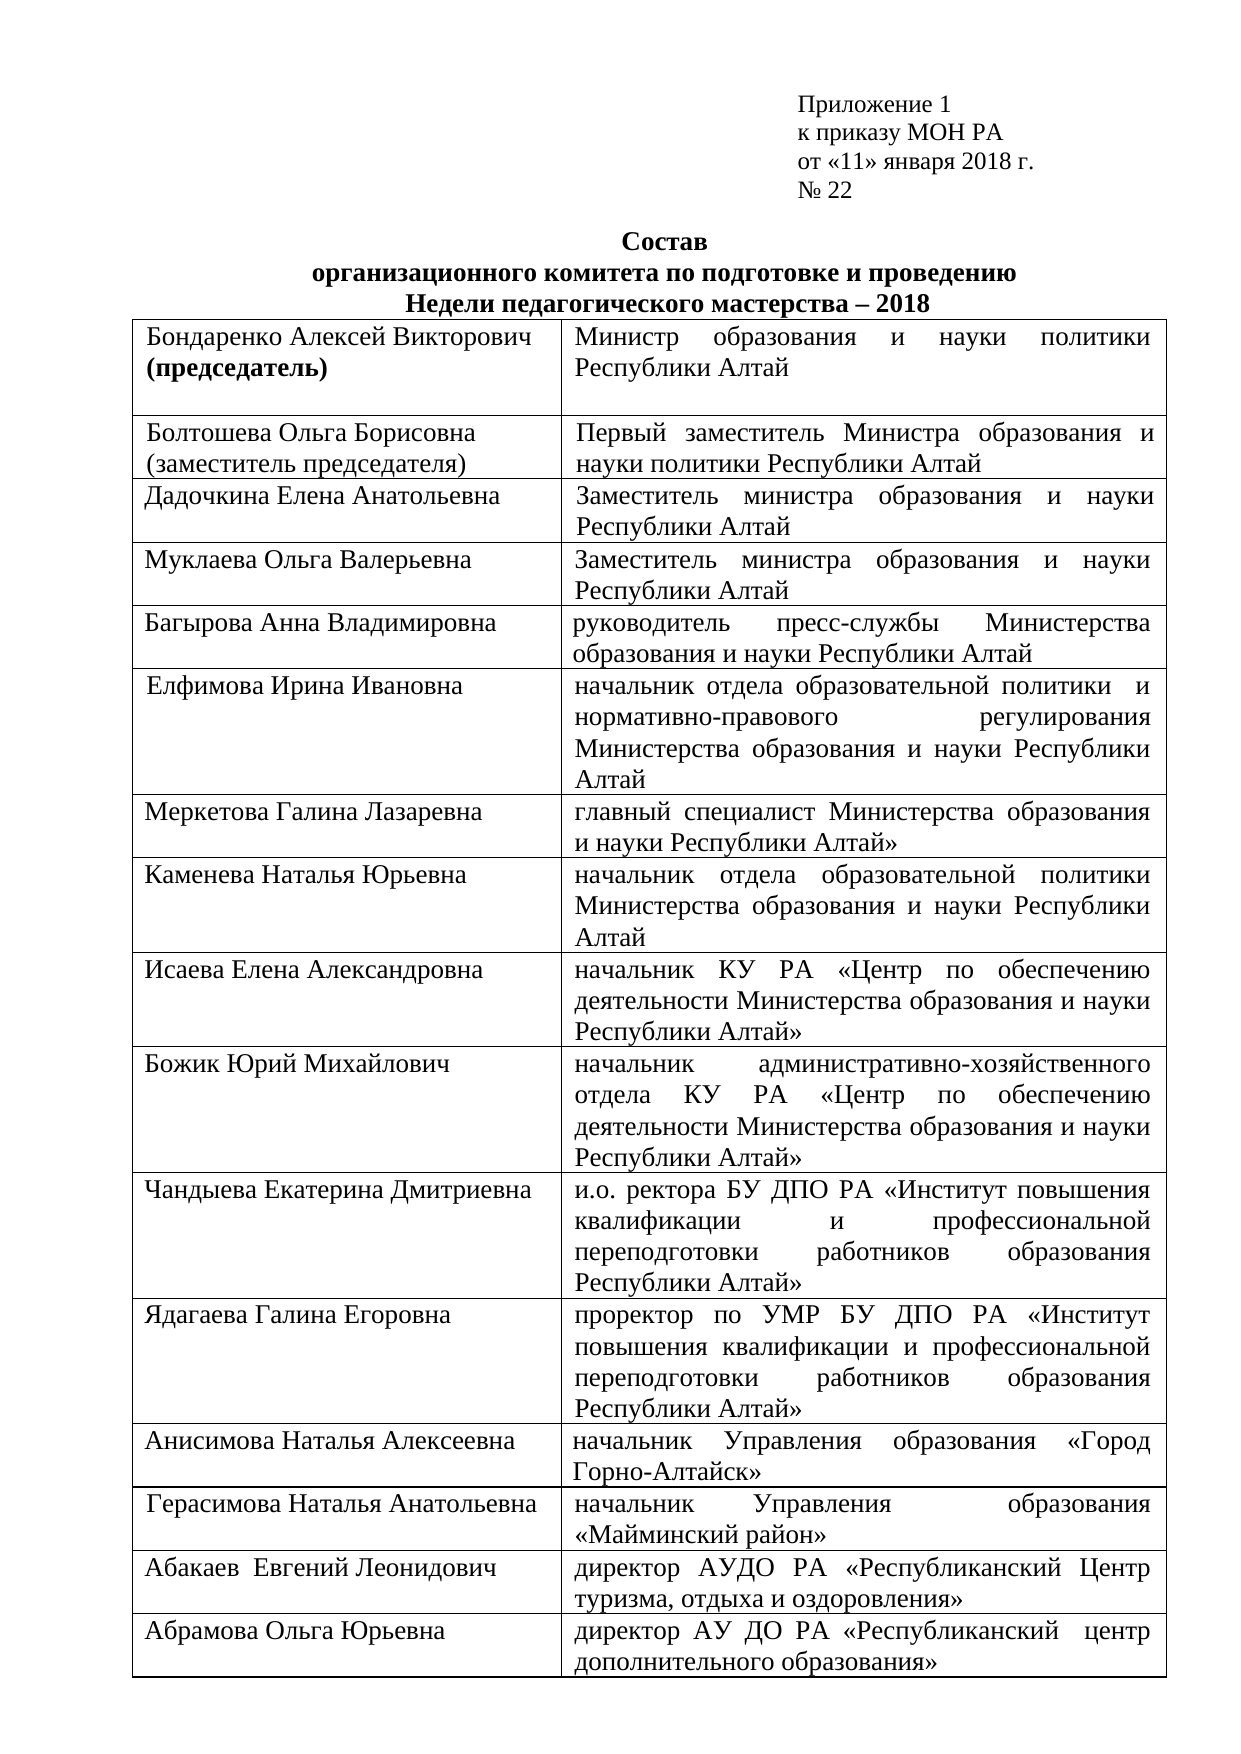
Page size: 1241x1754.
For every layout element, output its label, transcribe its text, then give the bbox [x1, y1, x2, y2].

table_cell главный специалист Министерства образования и науки Республики Алтай» [562, 795, 1166, 857]
table_cell Дадочкина Елена Анатольевна [133, 479, 561, 542]
table_cell проректор по УМР БУ ДПО РА «Институт повышения квалификации и профессиональной переподготовки работников образования Республики Алтай» [562, 1299, 1166, 1423]
table_cell Ядагаева Галина Егоровна [133, 1299, 561, 1423]
table_cell директор АУ ДО РА «Республиканский центр дополнительного образования» [562, 1614, 1166, 1676]
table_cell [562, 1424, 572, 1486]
table_cell Чандыева Екатерина Дмитриевна [133, 1173, 561, 1297]
table_cell Муклаева Ольга Валерьевна [133, 543, 561, 605]
table_cell и.о. ректора БУ ДПО РА «Институт повышения квалификации и профессиональной переподготовки работников образования Республики Алтай» [562, 1173, 1166, 1297]
table_cell Заместитель министра образования и науки Республики Алтай [562, 479, 1166, 542]
table_cell Первый заместитель Министра образования и науки политики Республики Алтай [562, 416, 1166, 478]
text организационного комитета по подготовке и проведению [177, 256, 1152, 287]
table_cell директор АУДО РА «Республиканский Центр туризма, отдыха и оздоровления» [562, 1551, 1166, 1613]
table_cell Меркетова Галина Лазаревна [133, 795, 561, 857]
table_cell начальник КУ РА «Центр по обеспечению деятельности Министерства образования и науки Республики Алтай» [562, 953, 1166, 1046]
table_cell Герасимова Наталья Анатольевна [133, 1488, 561, 1550]
table_cell Каменева Наталья Юрьевна [133, 858, 561, 952]
table_header Бондаренко Алексей Викторович (председатель) [133, 320, 561, 415]
table_cell Заместитель министра образования и науки Республики Алтай [562, 543, 1166, 605]
table_cell начальник административно-хозяйственного отдела КУ РА «Центр по обеспечению деятельности Министерства образования и науки Республики Алтай» [562, 1047, 1166, 1172]
table_cell начальник Управления образования «Майминский район» [562, 1488, 1166, 1550]
table_cell Божик Юрий Михайлович [133, 1047, 561, 1172]
table_cell Исаева Елена Александровна [133, 953, 561, 1046]
text Недели педагогического мастерства – 2018 [177, 287, 1152, 319]
table_cell начальник отдела образовательной политики и нормативно-правового регулирования Министерства образования и науки Республики Алтай [562, 669, 1166, 794]
text от «11» января 2018 г. [797, 146, 1152, 175]
table_cell Абакаев Евгений Леонидович [133, 1551, 561, 1613]
text Приложение 1 [797, 89, 1152, 117]
text Состав [177, 225, 1152, 256]
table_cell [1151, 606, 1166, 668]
table_cell Абрамова Ольга Юрьевна [133, 1614, 561, 1676]
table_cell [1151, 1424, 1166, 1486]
text № 22 [797, 175, 1152, 204]
table_cell Багырова Анна Владимировна [133, 606, 561, 668]
table_cell Елфимова Ирина Ивановна [133, 669, 561, 794]
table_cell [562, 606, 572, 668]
table_cell Болтошева Ольга Борисовна (заместитель председателя) [133, 416, 561, 478]
table_cell Анисимова Наталья Алексеевна [133, 1424, 561, 1486]
table_cell начальник отдела образовательной политики Министерства образования и науки Республики Алтай [562, 858, 1166, 952]
table_header Министр образования и науки политики Республики Алтай [562, 320, 1166, 415]
text к приказу МОН РА [797, 117, 1152, 146]
